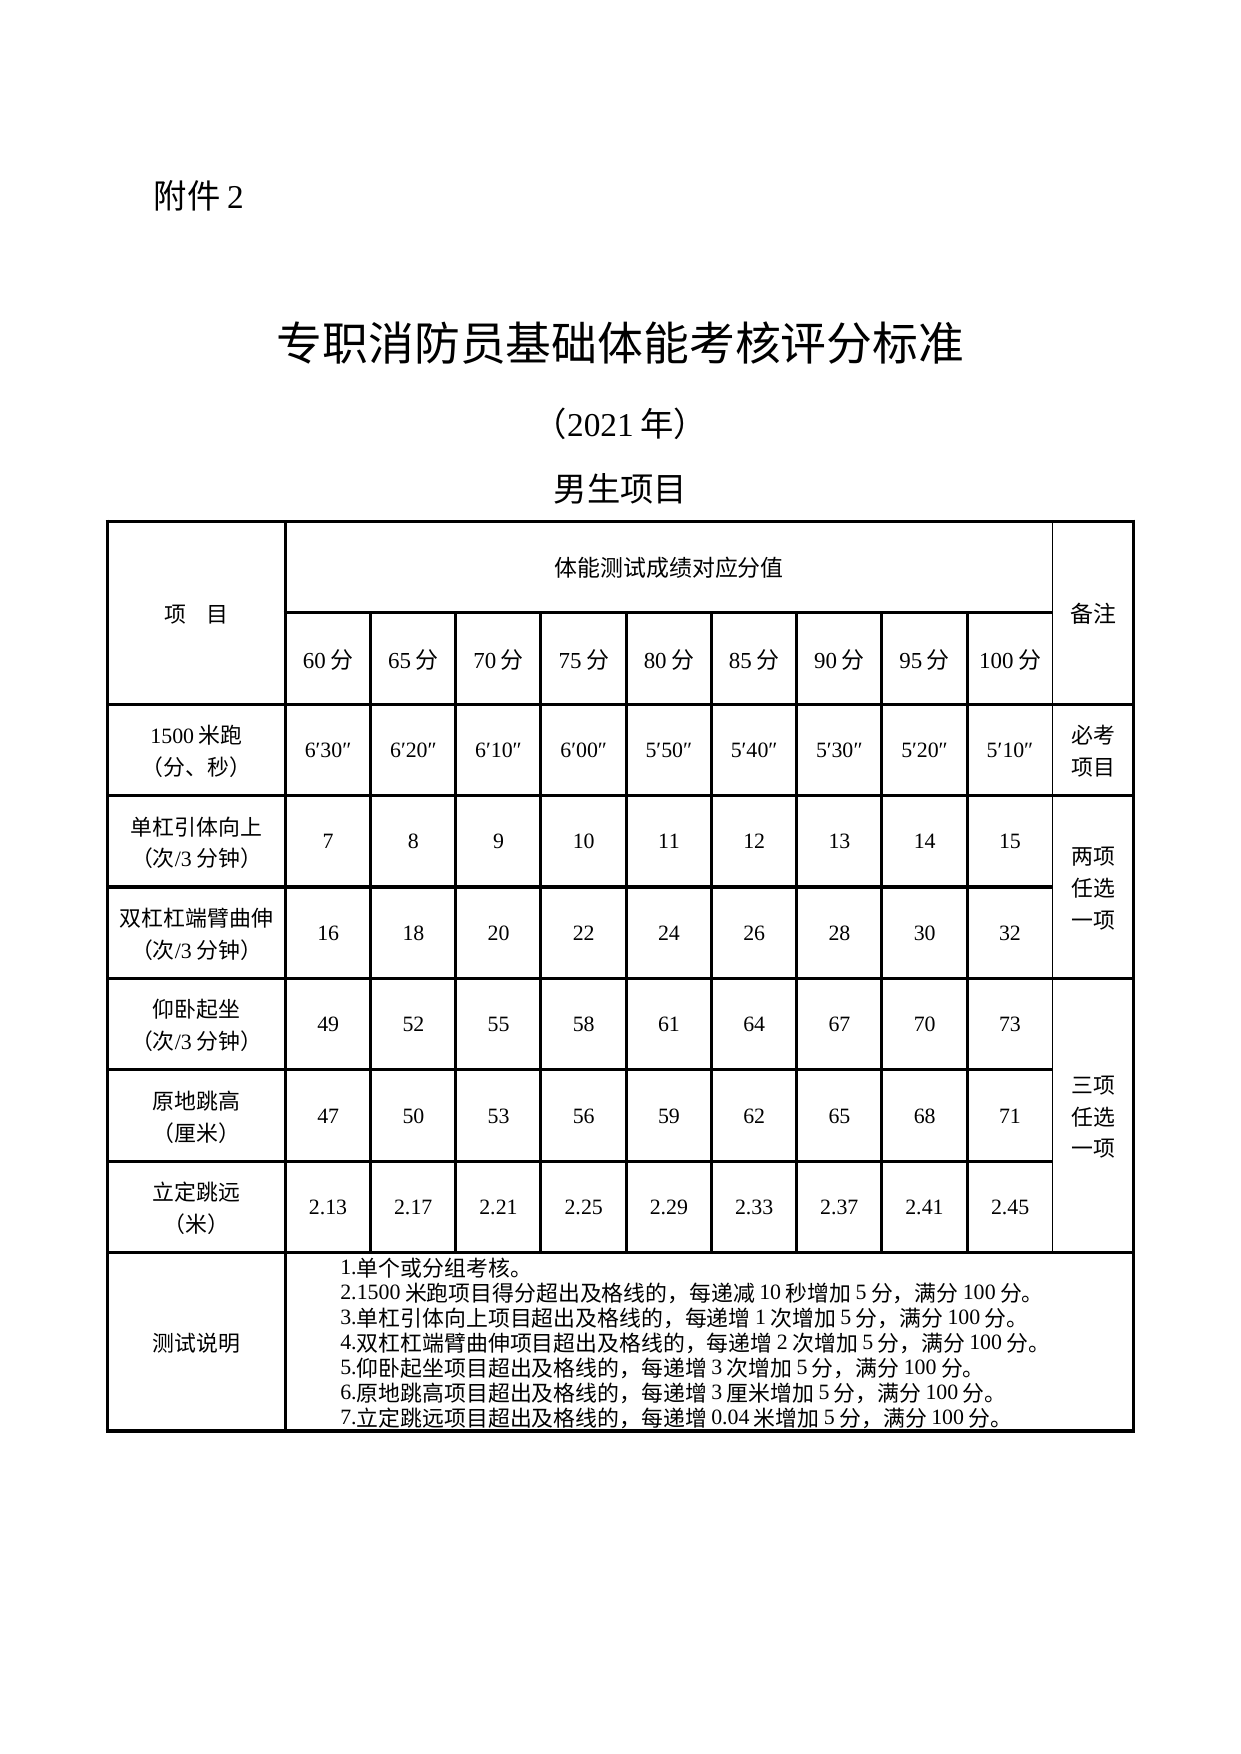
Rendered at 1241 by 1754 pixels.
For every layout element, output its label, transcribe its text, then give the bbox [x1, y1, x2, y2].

table_cell 20 [457, 889, 539, 977]
table_cell 18 [372, 889, 454, 977]
table_cell 11 [628, 797, 710, 885]
table_cell 47 [287, 1071, 369, 1160]
table_cell 单杠引体向上（次/3分钟） [109, 797, 284, 885]
table_cell 100分 [969, 614, 1052, 702]
table_cell 2.25 [542, 1163, 625, 1251]
text 专职消防员基础体能考核评分标准 [153, 292, 1087, 389]
table_cell 8 [372, 797, 454, 885]
table_cell 5′40″ [713, 706, 795, 794]
table_header 备注 [1053, 523, 1132, 702]
table_cell 59 [628, 1071, 710, 1160]
table_cell 55 [457, 980, 539, 1068]
table_cell 2.17 [372, 1163, 454, 1251]
table_cell 2.29 [628, 1163, 710, 1251]
table_cell 85分 [713, 614, 795, 702]
table_cell 双杠杠端臂曲伸（次/3分钟） [109, 889, 284, 977]
table_cell 80分 [628, 614, 710, 702]
table_cell 原地跳高 （厘米） [109, 1071, 284, 1160]
table_cell 13 [798, 797, 880, 885]
table_cell 三项任选一项 [1053, 980, 1132, 1251]
table_cell 65分 [372, 614, 454, 702]
table_cell 5′30″ [798, 706, 880, 794]
table_cell 70分 [457, 614, 539, 702]
table_cell 64 [713, 980, 795, 1068]
table_cell 2.33 [713, 1163, 795, 1251]
table_header 项 目 [109, 523, 284, 702]
table_cell 10 [542, 797, 625, 885]
table_cell 95分 [883, 614, 966, 702]
table_cell 16 [287, 889, 369, 977]
table_cell 15 [969, 797, 1052, 885]
text （2021年） [153, 389, 1087, 454]
table_cell 75分 [542, 614, 625, 702]
table_cell 必考项目 [1053, 706, 1132, 794]
table_cell 50 [372, 1071, 454, 1160]
table_cell 67 [798, 980, 880, 1068]
table_cell 9 [457, 797, 539, 885]
table_cell 立定跳远 （米） [109, 1163, 284, 1251]
table_cell 30 [883, 889, 966, 977]
table_cell 1.单个或分组考核。 2.1500米跑项目得分超出及格线的，每递减10秒增加5分，满分100分。 3.单杠引体向上项目超出及格线的，每递增1次增加5分，满分100分。 4.双杠杠端臂曲伸项目超出及格线的，每递增2次增加5分，满分100分。 5.仰卧起坐项目超出及格线的，每递增3次增加5分，满分100分。 6.原地跳高项目超出及格线的，每递增3厘米增加5分，满分100分。 7.立定跳远项目超出及格线的，每递增0.04米增加5分，满分100分。 [287, 1254, 1132, 1429]
table_cell 2.21 [457, 1163, 539, 1251]
table_cell 73 [969, 980, 1052, 1068]
table_cell 62 [713, 1071, 795, 1160]
table_cell 22 [542, 889, 625, 977]
table_cell 测试说明 [109, 1254, 284, 1429]
table_cell 5′20″ [883, 706, 966, 794]
table_cell 61 [628, 980, 710, 1068]
table_cell 49 [287, 980, 369, 1068]
table_cell 58 [542, 980, 625, 1068]
table_cell 60分 [287, 614, 369, 702]
table_cell 56 [542, 1071, 625, 1160]
table_cell 14 [883, 797, 966, 885]
table_cell 90分 [798, 614, 880, 702]
table_cell 7 [287, 797, 369, 885]
table_cell 仰卧起坐 （次/3分钟） [109, 980, 284, 1068]
table_cell 两项任选一项 [1053, 797, 1132, 977]
table_cell 6′00″ [542, 706, 625, 794]
table_cell 5′10″ [969, 706, 1052, 794]
text 附件2 [153, 162, 1087, 227]
table_header 体能测试成绩对应分值 [287, 523, 1052, 611]
table_cell 5′50″ [628, 706, 710, 794]
table_cell 6′20″ [372, 706, 454, 794]
table_cell 53 [457, 1071, 539, 1160]
table_cell 26 [713, 889, 795, 977]
table_cell 12 [713, 797, 795, 885]
table_cell 6′30″ [287, 706, 369, 794]
table_cell 24 [628, 889, 710, 977]
table_cell 2.13 [287, 1163, 369, 1251]
table_cell 2.41 [883, 1163, 966, 1251]
table_cell 71 [969, 1071, 1052, 1160]
table_cell 68 [883, 1071, 966, 1160]
text 男生项目 [153, 454, 1087, 519]
table_cell 32 [969, 889, 1052, 977]
table_cell 52 [372, 980, 454, 1068]
table_cell 2.37 [798, 1163, 880, 1251]
table_cell 6′10″ [457, 706, 539, 794]
table_cell 65 [798, 1071, 880, 1160]
table_cell 28 [798, 889, 880, 977]
table_cell 70 [883, 980, 966, 1068]
table_cell 1500米跑 （分、秒） [109, 706, 284, 794]
table_cell 2.45 [969, 1163, 1052, 1251]
